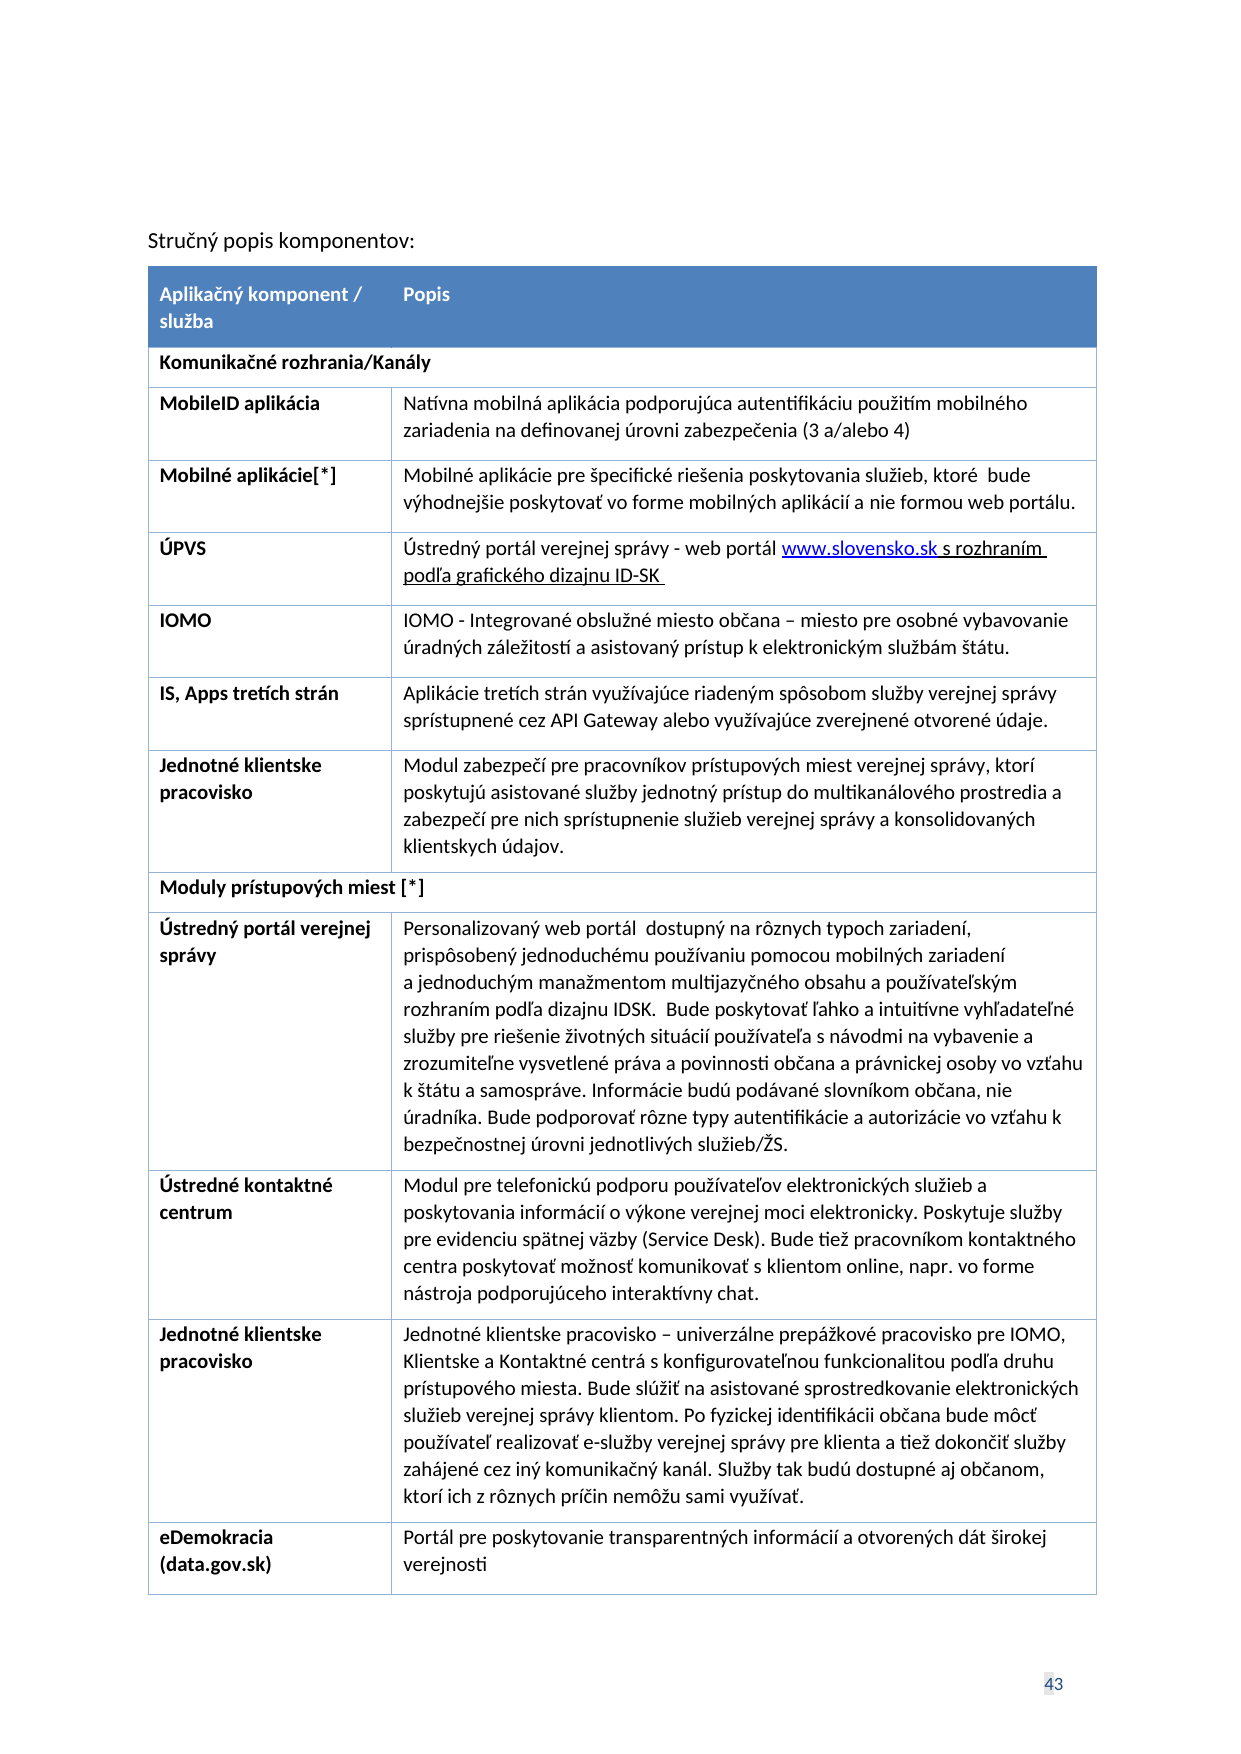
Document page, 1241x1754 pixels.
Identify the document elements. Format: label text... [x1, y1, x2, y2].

table_cell Modul zabezpečí pre pracovníkov prístupových miest verejnej správy, ktorí poskytujú asistované služby jednotný prístup do multikanálového prostredia a zabezpečí pre nich sprístupnenie služieb verejnej správy a konsolidovaných klientskych údajov. [392, 751, 1096, 872]
table_cell Portál pre poskytovanie transparentných informácií a otvorených dát širokej verejnosti [392, 1523, 1096, 1594]
table_cell Jednotné klientske pracovisko [149, 751, 391, 872]
table_cell MobileID aplikácia [149, 388, 391, 460]
table_cell Modul pre telefonickú podporu používateľov elektronických služieb a poskytovania informácií o výkone verejnej moci elektronicky. Poskytuje služby pre evidenciu spätnej väzby (Service Desk). Bude tiež pracovníkom kontaktného centra poskytovať možnosť komunikovať s klientom online, napr. vo forme nástroja podporujúceho interaktívny chat. [392, 1171, 1096, 1318]
table_cell Mobilné aplikácie pre špecifické riešenia poskytovania služieb, ktoré bude výhodnejšie poskytovať vo forme mobilných aplikácií a nie formou web portálu. [392, 461, 1096, 532]
table_cell Jednotné klientske pracovisko – univerzálne prepážkové pracovisko pre IOMO, Klientske a Kontaktné centrá s konfigurovateľnou funkcionalitou podľa druhu prístupového miesta. Bude slúžiť na asistované sprostredkovanie elektronických služieb verejnej správy klientom. Po fyzickej identifikácii občana bude môcť používateľ realizovať e-služby verejnej správy pre klienta a tiež dokončiť služby zahájené cez iný komunikačný kanál. Služby tak budú dostupné aj občanom, ktorí ich z rôznych príčin nemôžu sami využívať. [392, 1320, 1096, 1522]
text Stručný popis komponentov: [148, 227, 1093, 254]
table_header Popis [392, 268, 1096, 347]
table_cell Moduly prístupových miest [*] [149, 873, 1096, 912]
table_cell ÚPVS [149, 533, 391, 605]
table_cell Ústredný portál verejnej správy [149, 913, 391, 1169]
table_cell Personalizovaný web portál dostupný na rôznych typoch zariadení, prispôsobený jednoduchému používaniu pomocou mobilných zariadení a jednoduchým manažmentom multijazyčného obsahu a používateľským rozhraním podľa dizajnu IDSK. Bude poskytovať ľahko a intuitívne vyhľadateľné služby pre riešenie životných situácií používateľa s návodmi na vybavenie a zrozumiteľne vysvetlené práva a povinnosti občana a právnickej osoby vo vzťahu k štátu a samospráve. Informácie budú podávané slovníkom občana, nie úradníka. Bude podporovať rôzne typy autentifikácie a autorizácie vo vzťahu k bezpečnostnej úrovni jednotlivých služieb/ŽS. [392, 913, 1096, 1169]
table_cell Ústredné kontaktné centrum [149, 1171, 391, 1318]
table_cell Ústredný portál verejnej správy - web portál www.slovensko.sk s rozhraním podľa grafického dizajnu ID-SK [392, 533, 1096, 605]
table_cell IOMO - Integrované obslužné miesto občana – miesto pre osobné vybavovanie úradných záležitostí a asistovaný prístup k elektronickým službám štátu. [392, 606, 1096, 677]
table_cell Komunikačné rozhrania/Kanály [149, 348, 1096, 387]
table_cell IS, Apps tretích strán [149, 678, 391, 750]
table_cell Jednotné klientske pracovisko [149, 1320, 391, 1522]
table_cell Aplikácie tretích strán využívajúce riadeným spôsobom služby verejnej správy sprístupnené cez API Gateway alebo využívajúce zverejnené otvorené údaje. [392, 678, 1096, 750]
table_cell eDemokracia (data.gov.sk) [149, 1523, 391, 1594]
table_header Aplikačný komponent / služba [149, 268, 391, 347]
table_cell Natívna mobilná aplikácia podporujúca autentifikáciu použitím mobilného zariadenia na definovanej úrovni zabezpečenia (3 a/alebo 4) [392, 388, 1096, 460]
table_cell IOMO [149, 606, 391, 677]
table_cell Mobilné aplikácie[*] [149, 461, 391, 532]
